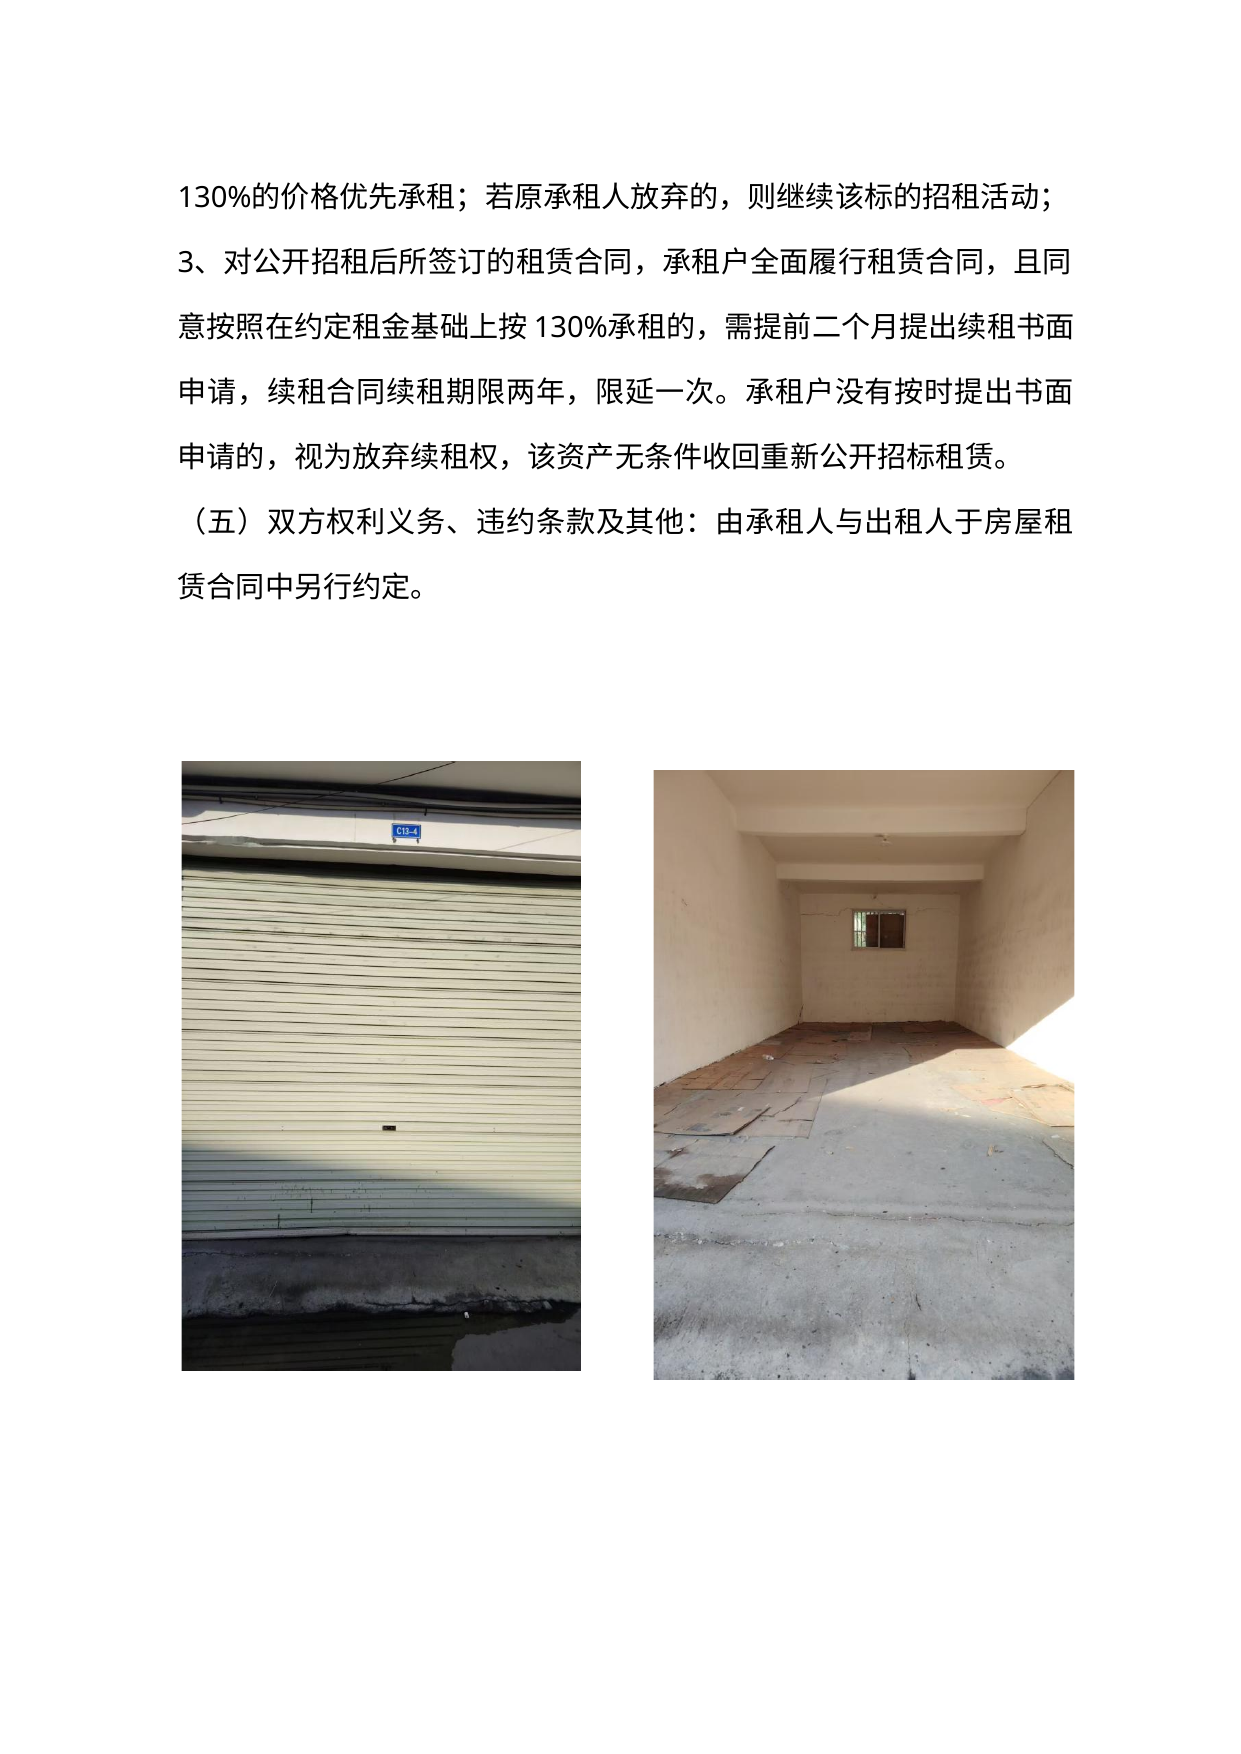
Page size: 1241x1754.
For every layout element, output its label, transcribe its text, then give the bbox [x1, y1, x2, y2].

picture [181, 761, 581, 1371]
picture [653, 770, 1075, 1380]
text （五）双方权利义务、违约条款及其他：由承租人与出租人于房屋租赁合同中另行约定。 [177, 487, 1075, 617]
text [177, 162, 1075, 227]
text 3、对公开招租后所签订的租赁合同，承租户全面履行租赁合同，且同意按照在约定租金基础上按130%承租的，需提前二个月提出续租书面申请，续租合同续租期限两年，限延一次。承租户没有按时提出书面申请的，视为放弃续租权，该资产无条件收回重新公开招标租赁。 [177, 227, 1075, 487]
